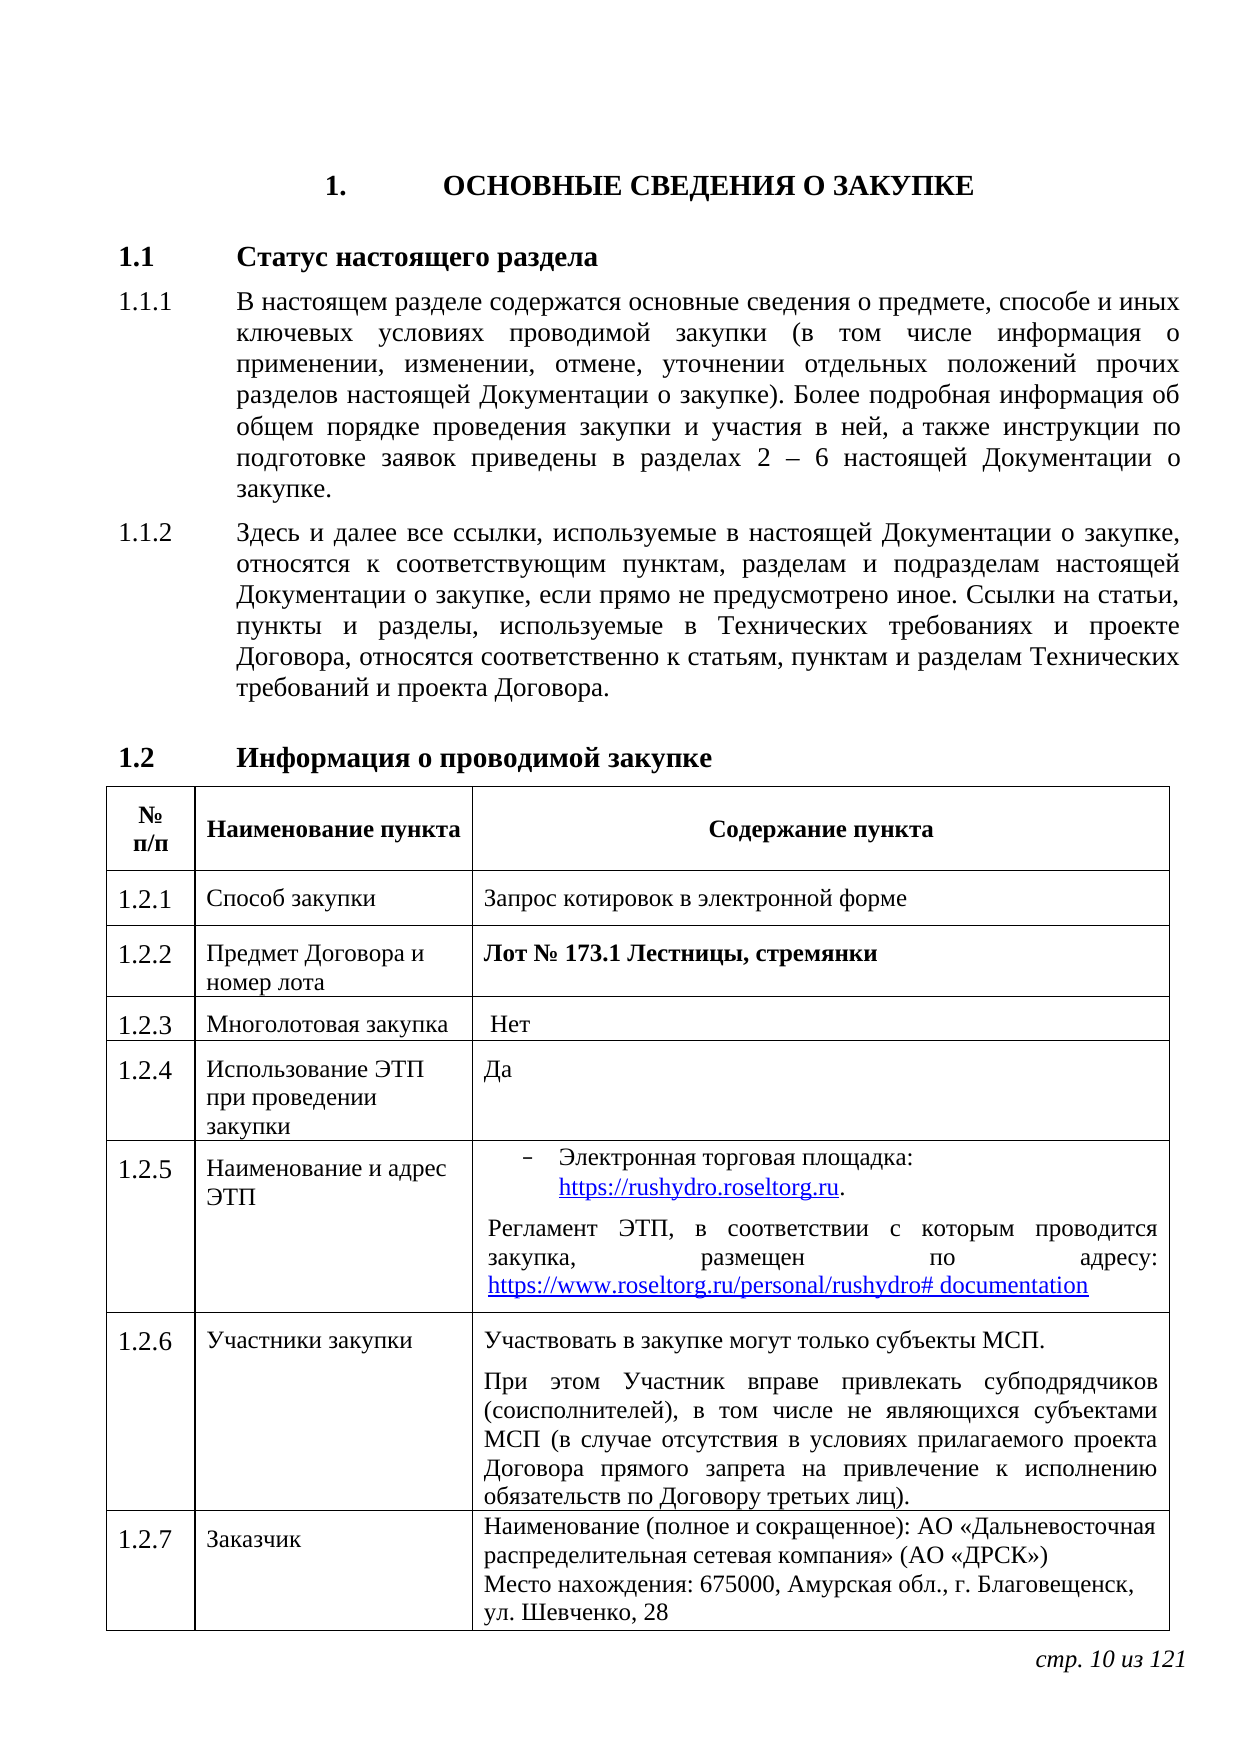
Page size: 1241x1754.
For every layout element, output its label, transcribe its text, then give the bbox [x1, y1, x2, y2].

table_header № п/п [107, 787, 194, 870]
table_cell Нет [473, 997, 1169, 1040]
table_cell [107, 1041, 194, 1140]
table_header Наименование пункта [196, 787, 472, 870]
table_cell Участвовать в закупке могут только субъекты МСП. При этом Участник вправе привлекать субподрядчиков (соисполнителей), в том числе не являющихся субъектами МСП (в случае отсутствия в условиях прилагаемого проекта Договора прямого запрета на привлечение к исполнению обязательств по Договору третьих лиц). [473, 1313, 1169, 1510]
table_cell Использование ЭТП при проведении закупки [196, 1041, 472, 1140]
list В настоящем разделе содержатся основные сведения о предмете, способе и иных ключевых условиях проводимой закупки (в том числе информация о применении, изменении, отмене, уточнении отдельных положений прочих разделов настоящей Документации о закупке). Более подробная информация об общем порядке проведения закупки и участия в ней, а также инструкции по подготовке заявок приведены в разделах 2 – 6 настоящей Документации о закупке. [118, 285, 1181, 503]
table_cell Запрос котировок в электронной форме [473, 871, 1169, 924]
table_header Содержание пункта [473, 787, 1169, 870]
table_cell Заказчик [196, 1511, 472, 1630]
table_cell Наименование и адрес ЭТП [196, 1141, 472, 1312]
table_cell [107, 926, 194, 996]
table_cell Предмет Договора и номер лота [196, 926, 472, 996]
table_cell [107, 997, 194, 1040]
table_cell Да [473, 1041, 1169, 1140]
table_cell [107, 1511, 194, 1630]
table_cell Способ закупки [196, 871, 472, 924]
list Здесь и далее все ссылки, используемые в настоящей Документации о закупке, относятся к соответствующим пунктам, разделам и подразделам настоящей Документации о закупке, если прямо не предусмотрено иное. Ссылки на статьи, пункты и разделы, используемые в Технических требованиях и проекте Договора, относятся соответственно к статьям, пунктам и разделам Технических требований и проекта Договора. [118, 516, 1181, 703]
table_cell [473, 1511, 1169, 1630]
subtitle Статус настоящего раздела [118, 239, 1181, 273]
table_cell Многолотовая закупка [196, 997, 472, 1040]
table_cell Лот № 173.1 Лестницы, стремянки [473, 926, 1169, 996]
table_cell [107, 871, 194, 924]
table_cell [107, 1313, 194, 1510]
subtitle ОСНОВНЫЕ СВЕДЕНИЯ О ЗАКУПКЕ [118, 168, 1181, 202]
subtitle Информация о проводимой закупке [118, 740, 1181, 774]
table_cell Электронная торговая площадка: https://rushydro.roseltorg.ru. Регламент ЭТП, в соответствии с которым проводится закупка, размещен по адресу: https://www.roseltorg.ru/personal/rushydro# documentation [473, 1141, 1169, 1312]
table_cell Участники закупки [196, 1313, 472, 1510]
table_cell [107, 1141, 194, 1312]
